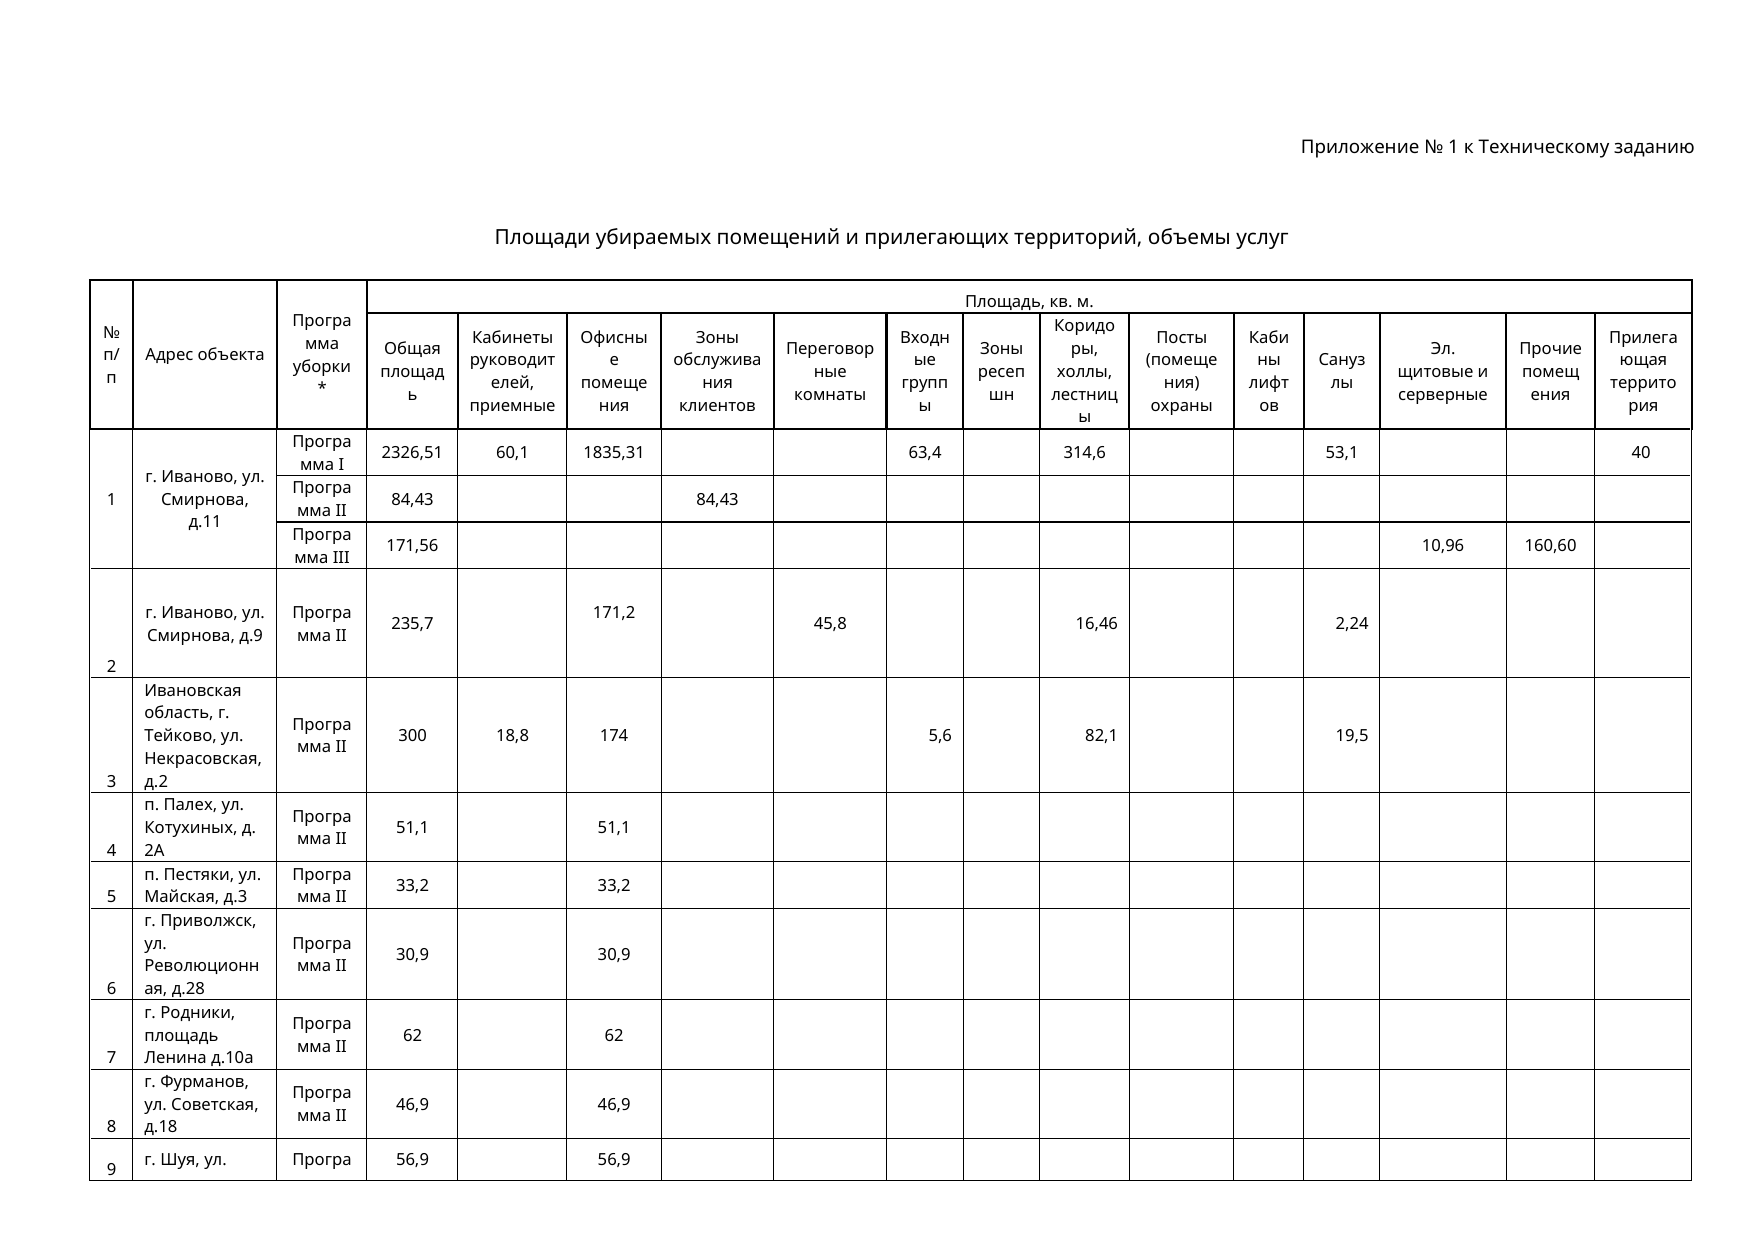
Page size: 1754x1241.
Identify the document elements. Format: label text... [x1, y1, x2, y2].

table_cell Кабинеты руководителей, приемные [459, 314, 566, 427]
table_cell 62 [567, 1000, 661, 1068]
table_cell [774, 793, 886, 861]
table_cell 314,6 [1040, 430, 1129, 475]
table_cell [774, 1070, 886, 1138]
table_cell [1304, 523, 1379, 568]
table_cell [662, 569, 773, 677]
table_cell [1507, 569, 1594, 677]
table_cell [1040, 862, 1129, 907]
table_cell [887, 1000, 963, 1068]
table_cell 5,6 [887, 678, 963, 792]
table_cell [774, 1000, 886, 1068]
table_cell Программа II [277, 1070, 366, 1138]
table_cell [1595, 677, 1691, 792]
table_cell [1507, 909, 1594, 999]
table_cell 171,56 [367, 523, 457, 568]
table_cell [1595, 521, 1691, 568]
table_cell [1380, 430, 1506, 475]
table_cell [1234, 678, 1303, 792]
table_cell [1380, 476, 1506, 521]
table_header Площадь, кв. м. [368, 281, 1691, 312]
table_cell [964, 569, 1039, 677]
table_cell 2 [90, 568, 132, 677]
table_cell [1507, 678, 1594, 792]
table_cell 30,9 [567, 909, 661, 999]
table_cell 46,9 [567, 1070, 661, 1138]
table_cell [1304, 909, 1379, 999]
table_cell Ивановская область, г. Тейково, ул. Некрасовская, д.2 [133, 678, 276, 792]
table_cell [1130, 1139, 1233, 1180]
table_cell Программа II [277, 476, 366, 521]
table_cell [1507, 1000, 1594, 1068]
table_header Программа уборки* [278, 281, 366, 427]
table_cell [662, 862, 773, 907]
table_cell 2,24 [1304, 569, 1379, 677]
table_cell [887, 793, 963, 861]
table_cell [1130, 909, 1233, 999]
table_cell Прочие помещения [1507, 314, 1594, 427]
table_cell 45,8 [774, 569, 886, 677]
table_cell [1595, 792, 1691, 861]
table_cell [1130, 523, 1233, 568]
table_cell [1595, 1069, 1691, 1138]
table_cell г. Приволжск, ул. Революционная, д.28 [133, 909, 276, 999]
table_cell [662, 1000, 773, 1068]
table_cell [1040, 793, 1129, 861]
table_cell Офисные помещения [568, 314, 660, 427]
table_cell [1304, 862, 1379, 907]
table_cell Программа III [277, 523, 366, 568]
table_cell 40 [1595, 428, 1691, 475]
table_cell [662, 1139, 773, 1180]
table_cell Программа II [277, 793, 366, 861]
table_cell [1130, 793, 1233, 861]
table_cell [1234, 1000, 1303, 1068]
table_cell Зоны ресепшн [964, 314, 1039, 427]
table_cell 4 [90, 792, 132, 861]
table_cell п. Палех, ул. Котухиных, д. 2А [133, 793, 276, 861]
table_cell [133, 1139, 276, 1180]
table_cell [1595, 475, 1691, 521]
table_cell 18,8 [458, 678, 566, 792]
table_cell 5 [90, 861, 132, 907]
table_cell [458, 1070, 566, 1138]
table_cell [1380, 909, 1506, 999]
table_cell 174 [567, 678, 661, 792]
table_cell 7 [90, 999, 132, 1068]
table_cell г. Фурманов, ул. Советская, д.18 [133, 1070, 276, 1138]
table_cell [662, 1070, 773, 1138]
table_cell Программа II [277, 569, 366, 677]
table_cell [1380, 678, 1506, 792]
table_cell Программа II [277, 1139, 366, 1180]
table_cell 9 [90, 1138, 132, 1180]
table_cell Эл. щитовые и серверные [1381, 314, 1505, 427]
table_cell [1040, 1000, 1129, 1068]
table_cell [1234, 523, 1303, 568]
table_cell [662, 793, 773, 861]
table_header № п/п [91, 281, 132, 427]
table_cell Прилегающая территория [1596, 314, 1691, 427]
table_cell 33,2 [567, 862, 661, 907]
table_cell 33,2 [367, 862, 457, 907]
table_cell [1040, 1070, 1129, 1138]
table_cell [1595, 1138, 1691, 1180]
table_cell 84,43 [662, 476, 773, 521]
table_cell Кабины лифтов [1235, 314, 1303, 427]
text Приложение № 1 к Техническому заданию [900, 133, 1695, 158]
table_cell Программа I [277, 430, 366, 475]
table_cell [567, 476, 661, 521]
table_cell [1234, 569, 1303, 677]
table_cell [964, 1139, 1039, 1180]
table_cell [1234, 476, 1303, 521]
table_cell [774, 909, 886, 999]
table_cell [1040, 1139, 1129, 1180]
table_cell [1380, 569, 1506, 677]
table_cell 53,1 [1304, 430, 1379, 475]
table_cell 8 [90, 1069, 132, 1138]
table_cell г. Иваново, ул. Смирнова, д.11 [133, 430, 276, 568]
table_cell [458, 1000, 566, 1068]
table_cell [774, 430, 886, 475]
table_cell 10,96 [1380, 523, 1506, 568]
table_cell [774, 523, 886, 568]
table_cell [887, 1070, 963, 1138]
table_cell [774, 678, 886, 792]
table_cell Зоны обслуживания клиентов [662, 314, 773, 427]
table_cell [458, 523, 566, 568]
table_cell [1507, 476, 1594, 521]
table_cell [1507, 793, 1594, 861]
table_cell Посты (помещения) охраны [1130, 314, 1233, 427]
table_cell [1304, 1000, 1379, 1068]
table_cell 1835,31 [567, 430, 661, 475]
text Площади убираемых помещений и прилегающих территорий, объемы услуг [89, 222, 1695, 251]
table_cell Переговорные комнаты [775, 314, 885, 427]
table_cell [567, 523, 661, 568]
table_cell 2326,51 [367, 430, 457, 475]
table_cell 235,7 [367, 569, 457, 677]
table_cell 3 [90, 677, 132, 792]
table_cell 62 [367, 1000, 457, 1068]
table_cell [964, 793, 1039, 861]
table_cell [1380, 862, 1506, 907]
table_cell [964, 678, 1039, 792]
table_cell [1130, 569, 1233, 677]
table_cell Программа II [277, 862, 366, 907]
table_cell [1380, 1000, 1506, 1068]
table_cell [1595, 568, 1691, 677]
table_cell [774, 862, 886, 907]
table_cell [1130, 862, 1233, 907]
table_cell [662, 430, 773, 475]
table_cell 51,1 [567, 793, 661, 861]
table_cell 6 [90, 908, 132, 999]
table_cell г. Родники, площадь Ленина д.10а [133, 1000, 276, 1068]
table_cell [774, 1139, 886, 1180]
table_cell Программа II [277, 1000, 366, 1068]
table_header Адрес объекта [134, 281, 276, 427]
table_cell Санузлы [1305, 314, 1379, 427]
table_cell [887, 476, 963, 521]
table_cell [1380, 1139, 1506, 1180]
table_cell [458, 909, 566, 999]
table_cell [1234, 1139, 1303, 1180]
table_cell [1380, 793, 1506, 861]
table_cell [458, 862, 566, 907]
table_cell [458, 569, 566, 677]
table_cell [1380, 1070, 1506, 1138]
table_cell [662, 523, 773, 568]
table_cell [887, 909, 963, 999]
table_cell [1234, 430, 1303, 475]
table_cell [1595, 908, 1691, 999]
table_cell [964, 909, 1039, 999]
table_cell [458, 476, 566, 521]
table_cell [458, 793, 566, 861]
table_cell [1595, 861, 1691, 907]
table_cell [1304, 1139, 1379, 1180]
table_cell 84,43 [367, 476, 457, 521]
table_cell 56,9 [367, 1139, 457, 1180]
table_cell [1234, 1070, 1303, 1138]
table_cell [1234, 793, 1303, 861]
table_cell [887, 1139, 963, 1180]
table_cell г. Иваново, ул. Смирнова, д.9 [133, 569, 276, 677]
table_cell [1130, 1000, 1233, 1068]
table_cell Программа II [277, 678, 366, 792]
table_cell 51,1 [367, 793, 457, 861]
table_cell [964, 476, 1039, 521]
table_cell [1040, 909, 1129, 999]
table_cell [1304, 476, 1379, 521]
table_cell [1130, 678, 1233, 792]
table_cell [964, 523, 1039, 568]
table_cell 56,9 [567, 1139, 661, 1180]
table_cell [1130, 1070, 1233, 1138]
table_cell [1130, 476, 1233, 521]
table_cell [964, 1000, 1039, 1068]
table_cell [1595, 999, 1691, 1068]
table_cell п. Пестяки, ул. Майская, д.3 [133, 862, 276, 907]
table_cell 46,9 [367, 1070, 457, 1138]
table_cell [1040, 476, 1129, 521]
table_cell 19,5 [1304, 678, 1379, 792]
table_cell Входные группы [888, 314, 962, 427]
table_cell [1507, 1139, 1594, 1180]
table_cell 300 [367, 678, 457, 792]
table_cell Коридоры, холлы, лестницы [1041, 314, 1128, 427]
table_cell Программа II [277, 909, 366, 999]
table_cell [1304, 793, 1379, 861]
table_cell [662, 909, 773, 999]
table_cell [887, 523, 963, 568]
table_cell [964, 862, 1039, 907]
table_cell [774, 476, 886, 521]
table_cell [662, 678, 773, 792]
table_cell 30,9 [367, 909, 457, 999]
table_cell [887, 569, 963, 677]
table_cell [1507, 1070, 1594, 1138]
table_cell 160,60 [1507, 523, 1594, 568]
table_cell [1507, 430, 1594, 475]
table_cell 171,2 [567, 569, 661, 677]
table_cell [1304, 1070, 1379, 1138]
table_cell [1234, 862, 1303, 907]
table_cell [1234, 909, 1303, 999]
table_cell [1507, 862, 1594, 907]
table_cell [458, 1139, 566, 1180]
table_cell Общая площадь [368, 314, 457, 427]
table_cell [887, 862, 963, 907]
table_cell 60,1 [458, 430, 566, 475]
table_cell [1040, 523, 1129, 568]
table_cell [964, 430, 1039, 475]
table_cell 63,4 [887, 430, 963, 475]
table_cell 16,46 [1040, 569, 1129, 677]
table_cell 1 [90, 430, 132, 568]
table_cell [1130, 430, 1233, 475]
table_cell [964, 1070, 1039, 1138]
table_cell 82,1 [1040, 678, 1129, 792]
